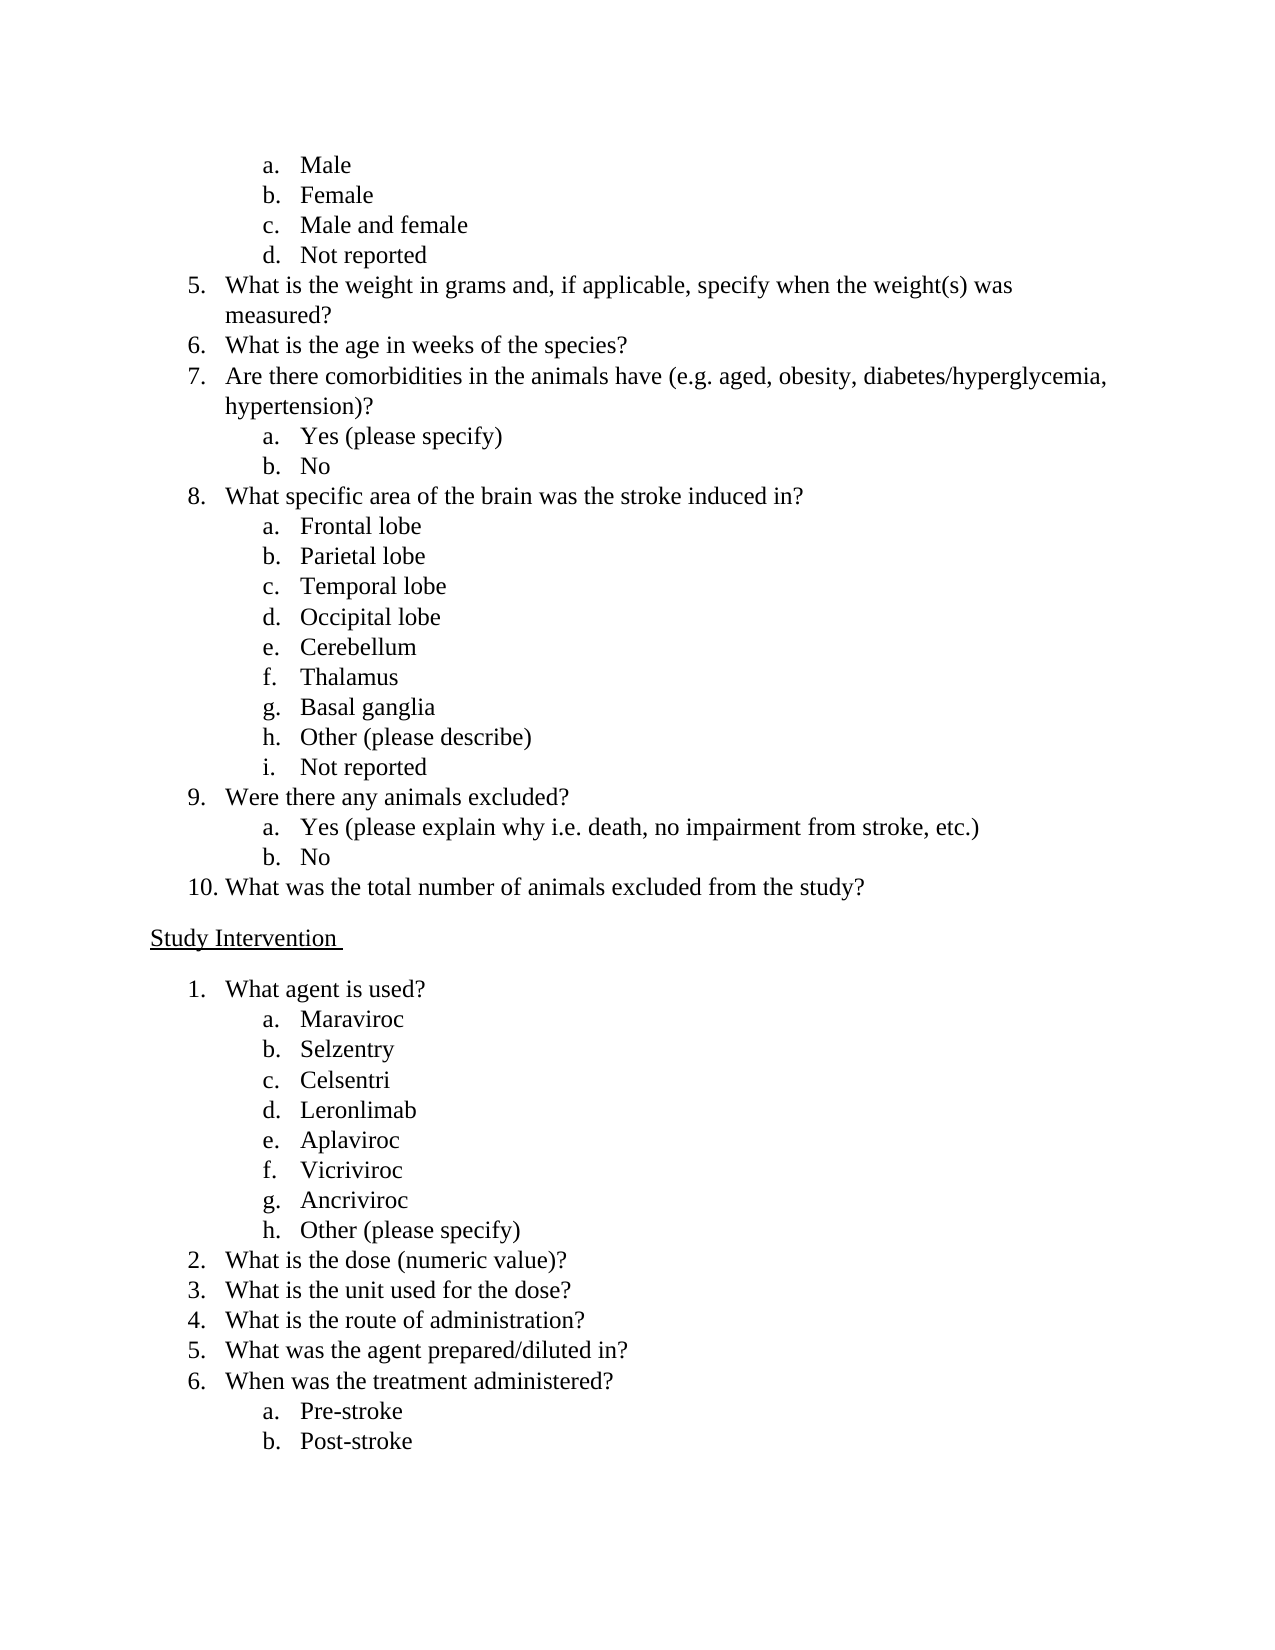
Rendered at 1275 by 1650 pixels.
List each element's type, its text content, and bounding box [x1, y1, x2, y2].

list Other (please describe) [262, 722, 1125, 751]
list Basal ganglia [262, 692, 1125, 721]
text Study Intervention [150, 923, 1125, 952]
list What is the dose (numeric value)? [187, 1245, 1125, 1274]
list What agent is used? [187, 974, 1125, 1003]
list Female [262, 180, 1125, 209]
list Were there any animals excluded? [187, 782, 1125, 811]
list Yes (please specify) [262, 421, 1125, 450]
list Frontal lobe [262, 511, 1125, 540]
list What is the weight in grams and, if applicable, specify when the weight(s) was measured? [187, 270, 1125, 329]
list Not reported [262, 752, 1125, 781]
list Aplaviroc [262, 1125, 1125, 1154]
list Vicriviroc [262, 1155, 1125, 1184]
list What was the total number of animals excluded from the study? [187, 872, 1125, 901]
list What is the route of administration? [187, 1306, 1125, 1334]
list Not reported [262, 240, 1125, 269]
list Occipital lobe [262, 602, 1125, 630]
list Cerebellum [262, 632, 1125, 660]
list What is the unit used for the dose? [187, 1275, 1125, 1304]
list Post-stroke [262, 1426, 1125, 1455]
list When was the treatment administered? [187, 1366, 1125, 1394]
list No [262, 451, 1125, 480]
list Parietal lobe [262, 541, 1125, 570]
list Ancriviroc [262, 1185, 1125, 1214]
list Male [262, 150, 1125, 179]
list Leronlimab [262, 1095, 1125, 1123]
list What was the agent prepared/diluted in? [187, 1336, 1125, 1364]
list Male and female [262, 210, 1125, 239]
list Maraviroc [262, 1004, 1125, 1033]
list Other (please specify) [262, 1215, 1125, 1244]
list Yes (please explain why i.e. death, no impairment from stroke, etc.) [262, 812, 1125, 841]
list No [262, 842, 1125, 871]
list Temporal lobe [262, 571, 1125, 600]
list Are there comorbidities in the animals have (e.g. aged, obesity, diabetes/hyperglycemia, hypertension)? [187, 361, 1125, 419]
list Thalamus [262, 662, 1125, 691]
list What is the age in weeks of the species? [187, 331, 1125, 359]
list Pre-stroke [262, 1396, 1125, 1424]
list Celsentri [262, 1065, 1125, 1093]
list What specific area of the brain was the stroke induced in? [187, 481, 1125, 510]
list Selzentry [262, 1034, 1125, 1063]
